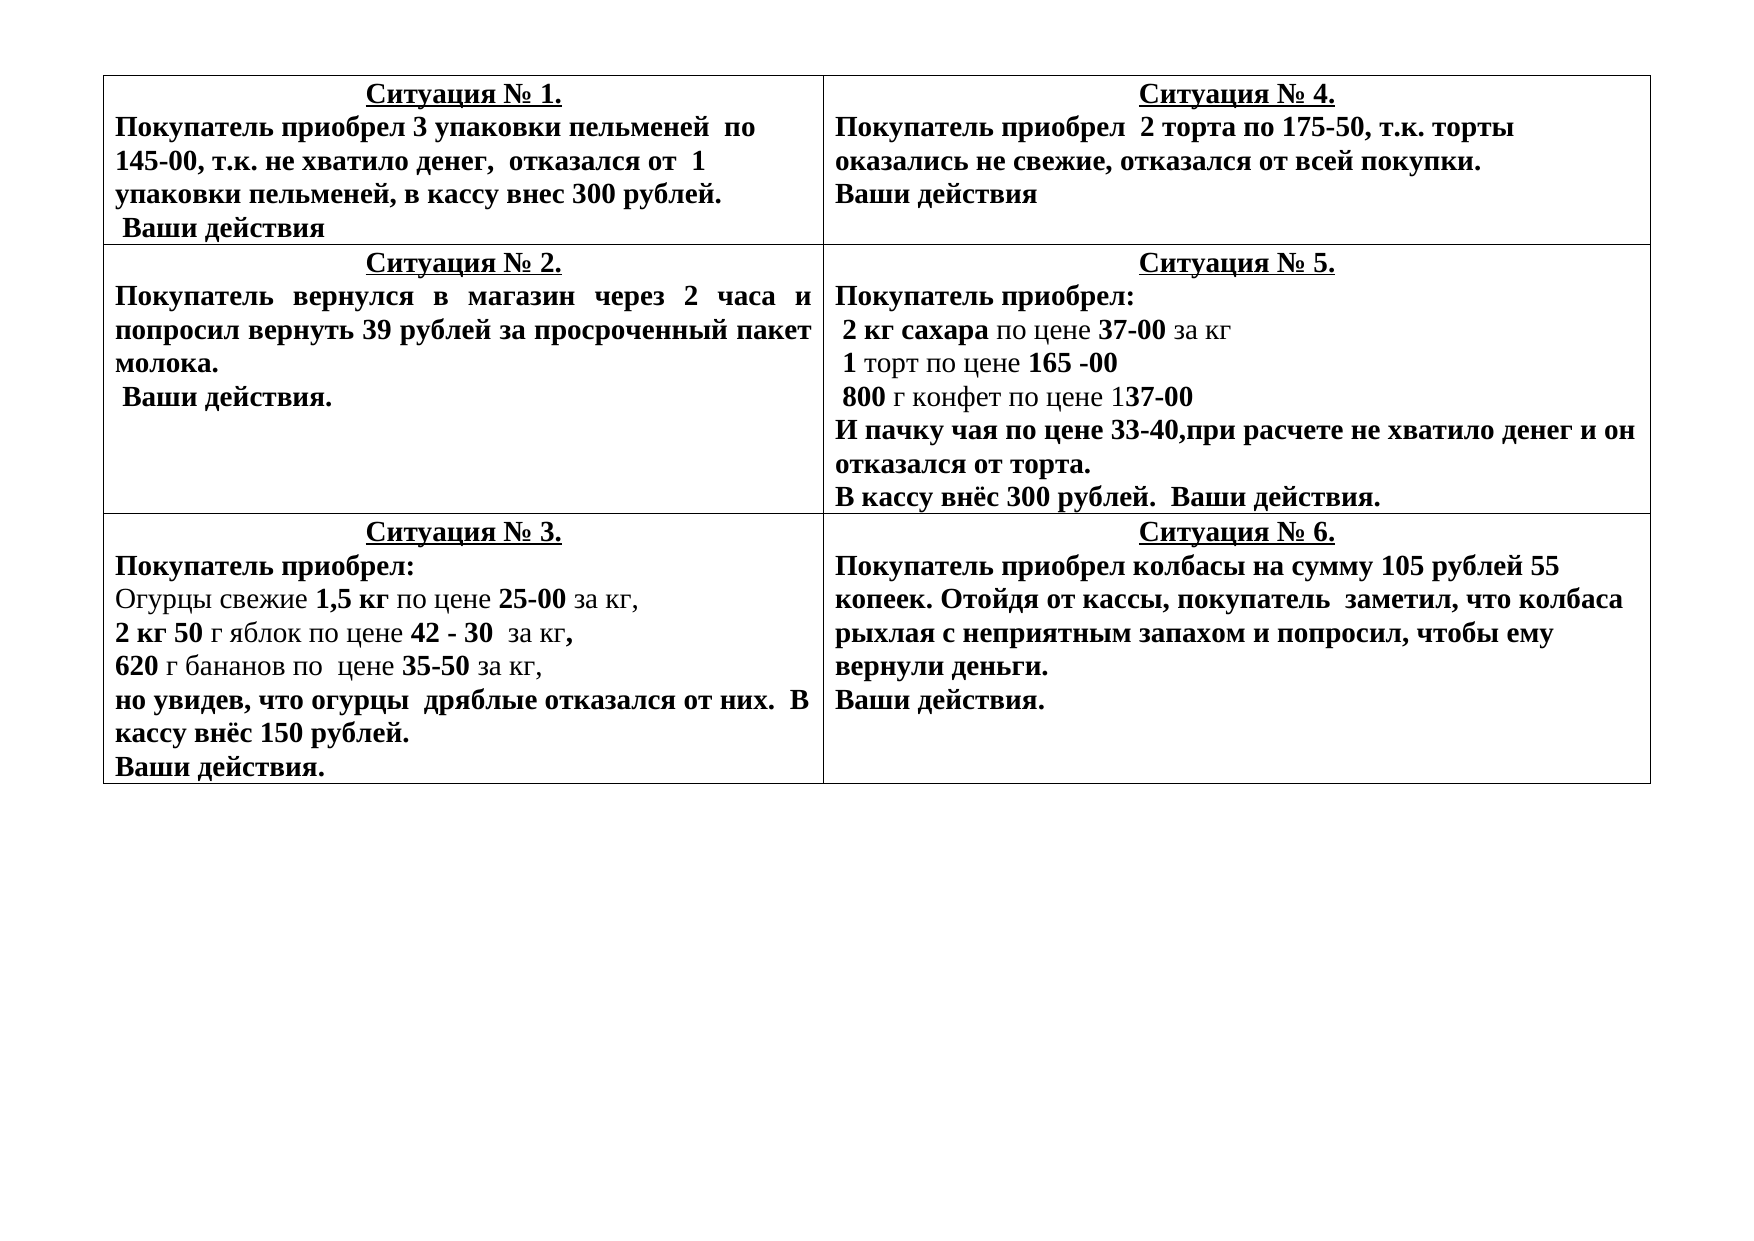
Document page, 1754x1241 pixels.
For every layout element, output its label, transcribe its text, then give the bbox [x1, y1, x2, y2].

table_header Ситуация № 4. Покупатель приобрел 2 торта по 175-50, т.к. торты оказались не свежие, отказался от всей покупки. Ваши действия [824, 76, 1650, 244]
table_header Ситуация № 1. Покупатель приобрел 3 упаковки пельменей по 145-00, т.к. не хватило денег, отказался от 1 упаковки пельменей, в кассу внес 300 рублей. Ваши действия [104, 76, 823, 244]
table_cell Ситуация № 2. Покупатель вернулся в магазин через 2 часа и попросил вернуть 39 рублей за просроченный пакет молока. Ваши действия. [104, 245, 823, 513]
table_cell Ситуация № 6. Покупатель приобрел колбасы на сумму 105 рублей 55 копеек. Отойдя от кассы, покупатель заметил, что колбаса рыхлая с неприятным запахом и попросил, чтобы ему вернули деньги. Ваши действия. [824, 514, 1650, 782]
table_cell Ситуация № 3. Покупатель приобрел: Огурцы свежие по цене 25-00 за кг, 2 кг 50 г яблок по цене 42 - 30 за кг, 620 г бананов по цене 35-50 за кг, но увидев, что огурцы дряблые отказался от них. В кассу внёс 150 рублей. Ваши действия. [104, 514, 823, 782]
table_cell Ситуация № 5. Покупатель приобрел: 2 кг сахара по цене 37-00 за кг 1 торт по цене 165 -00 800 г конфет по цене 137-00 И пачку чая по цене 33-40,при расчете не хватило денег и он отказался от торта. В кассу внёс 300 рублей. Ваши действия. [824, 245, 1650, 513]
